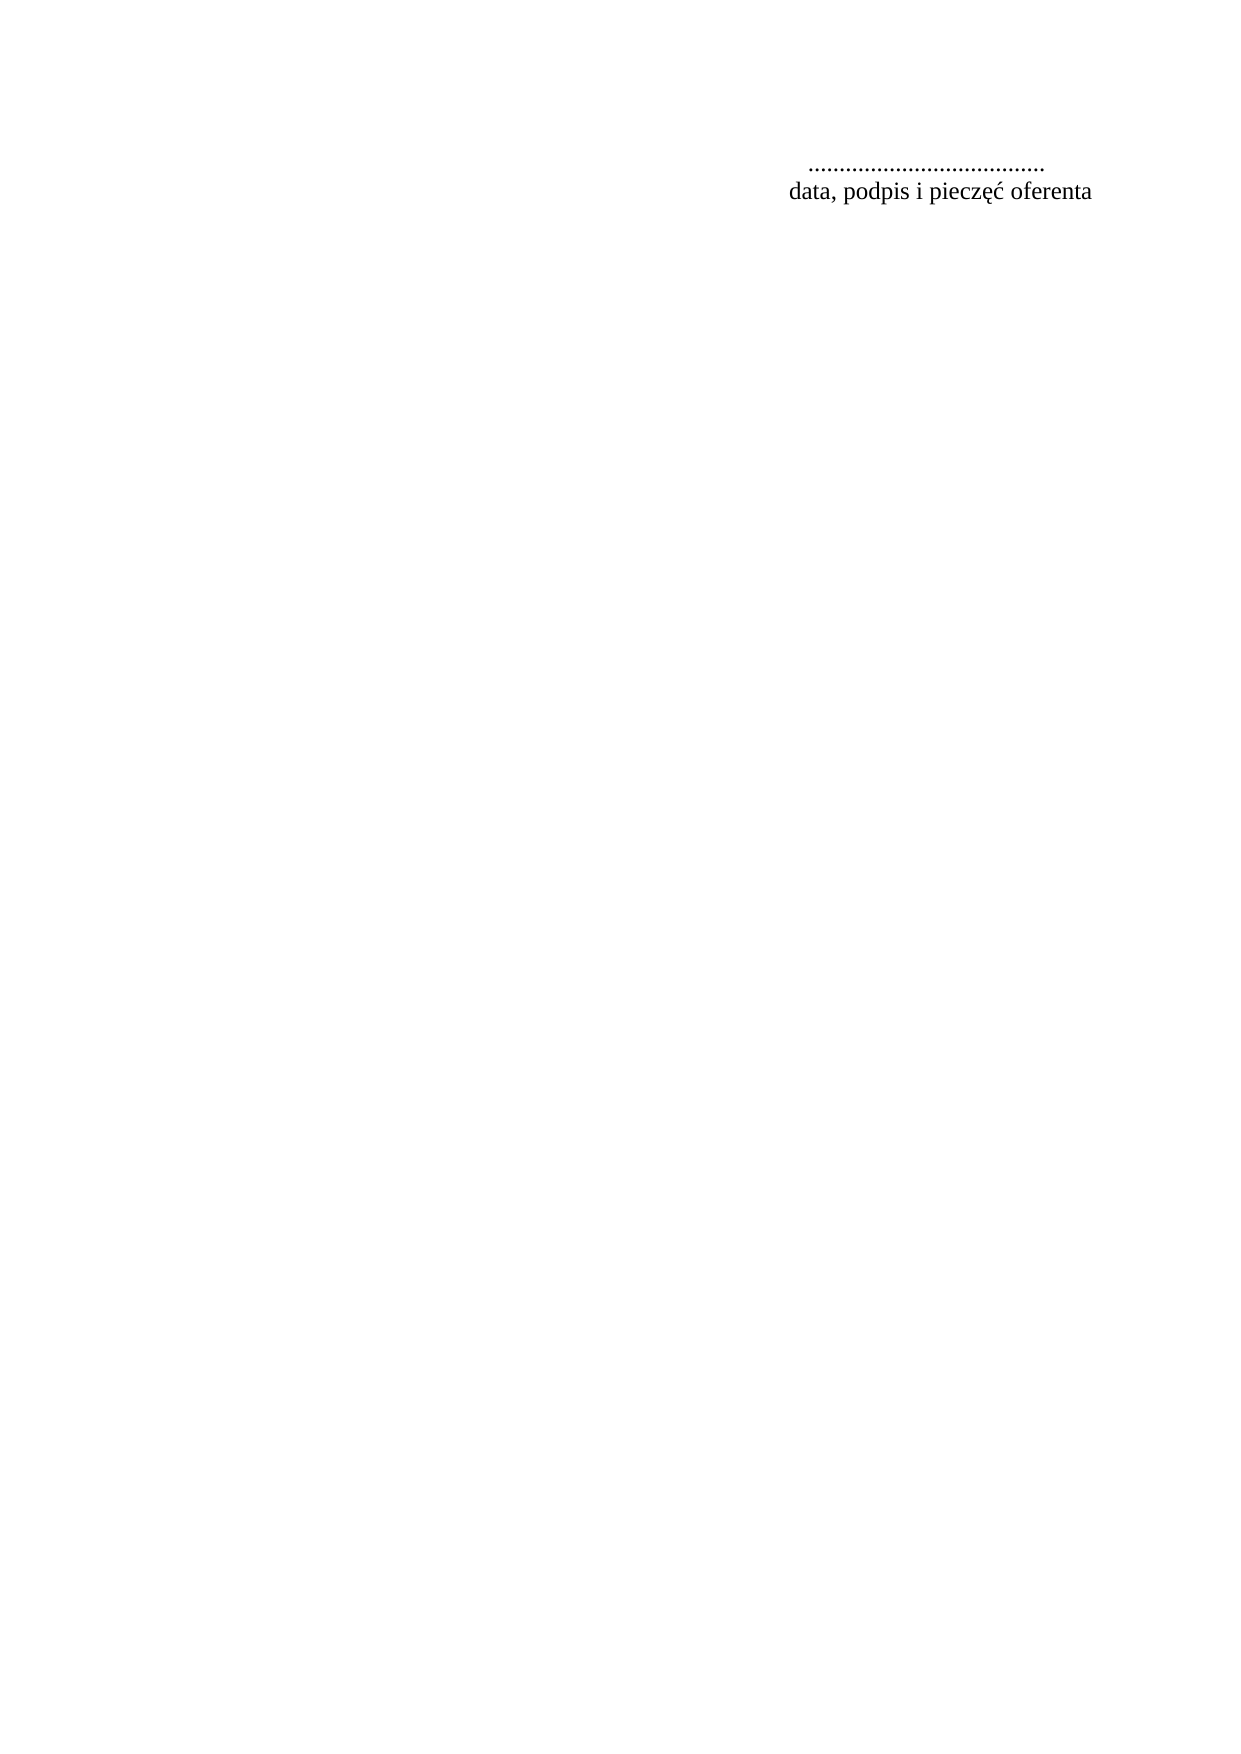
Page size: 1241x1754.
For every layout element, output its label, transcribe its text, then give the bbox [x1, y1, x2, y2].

text ...................................... [148, 148, 1093, 176]
text data, podpis i pieczęć oferenta [148, 176, 1093, 205]
